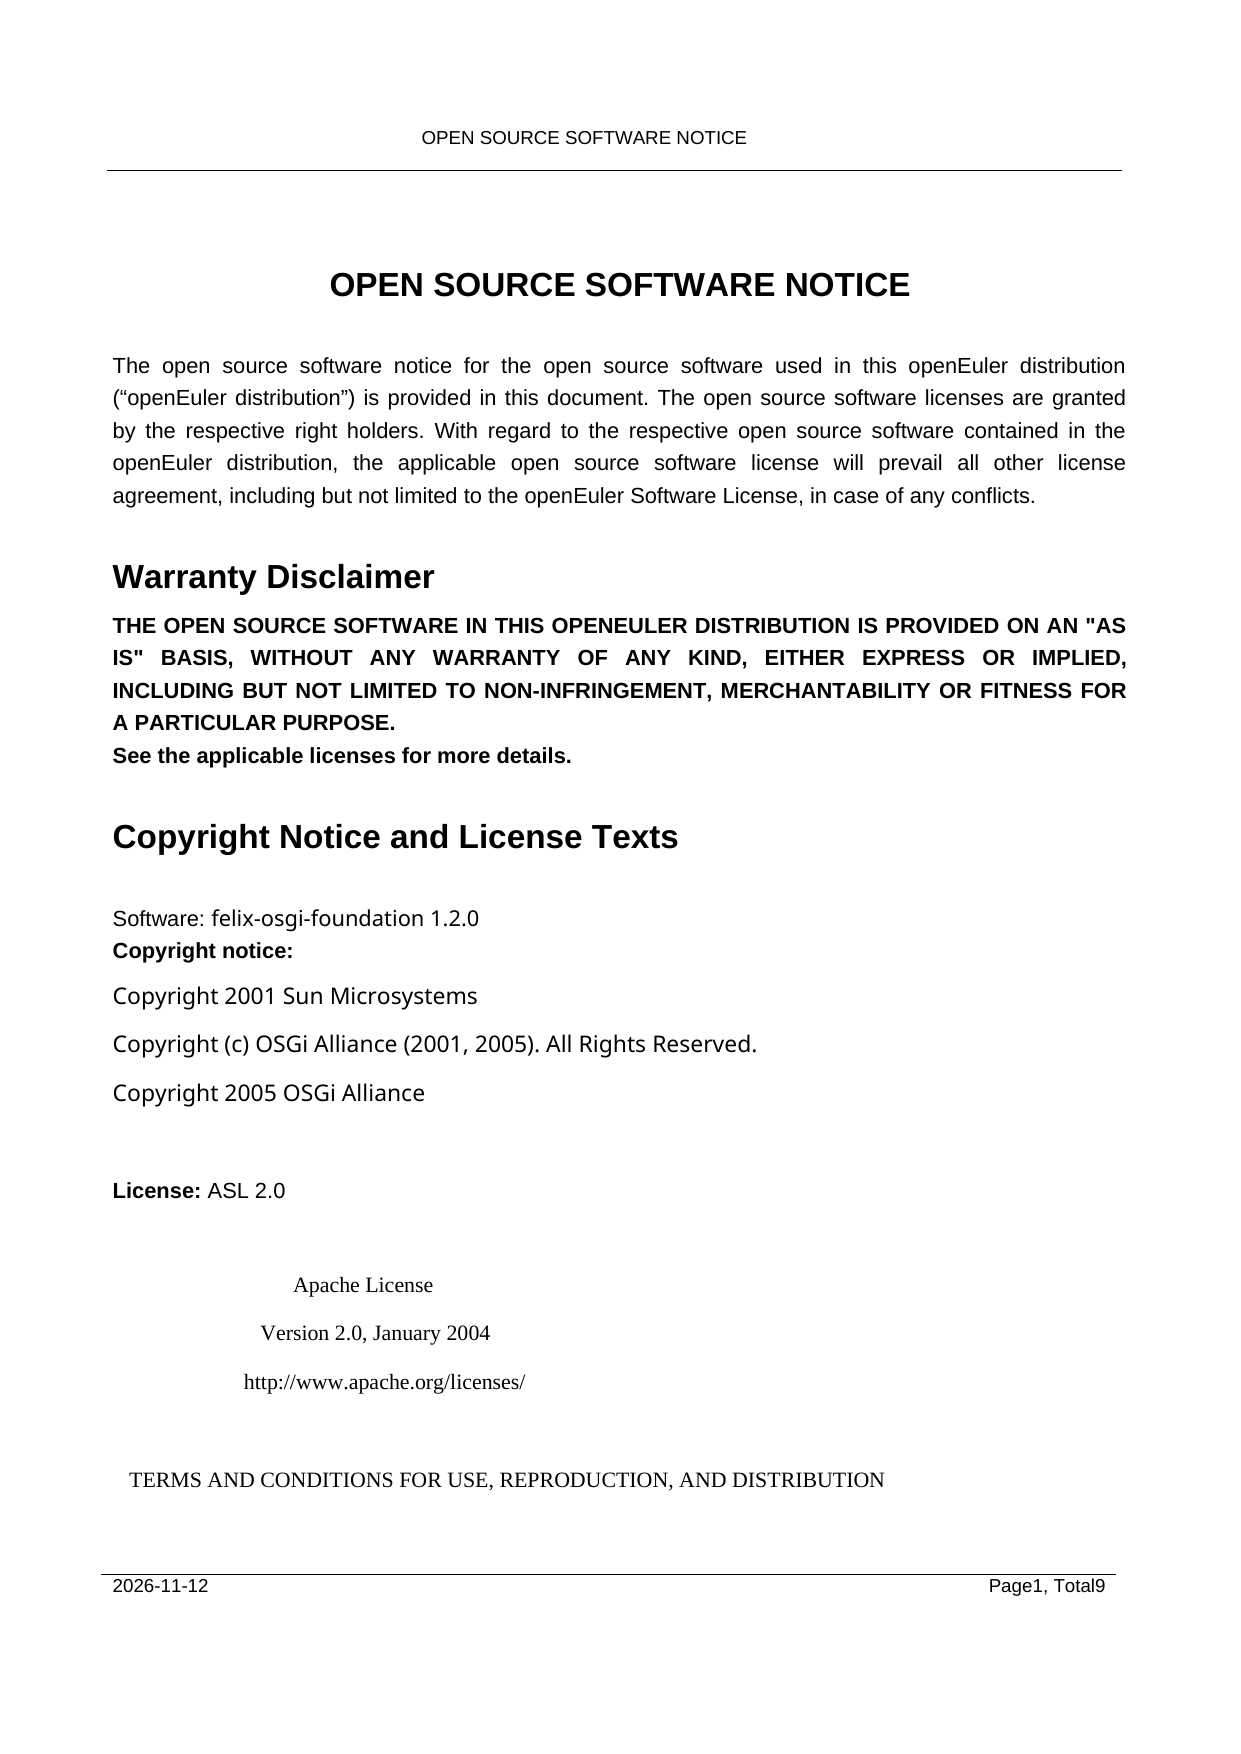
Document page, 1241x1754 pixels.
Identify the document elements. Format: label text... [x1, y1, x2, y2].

text License: ASL 2.0 [112, 1174, 1128, 1207]
text Copyright 2001 Sun Microsystems Copyright (c) OSGi Alliance (2001, 2005). All Rights Reserved. Copyright 2005 OSGi Alliance [112, 979, 1128, 1158]
text Warranty Disclaimer [112, 544, 1128, 609]
text THE OPEN SOURCE SOFTWARE IN THIS OPENEULER DISTRIBUTION IS PROVIDED ON AN "AS IS" BASIS, WITHOUT ANY WARRANTY OF ANY KIND, EITHER EXPRESS OR IMPLIED, INCLUDING BUT NOT LIMITED TO NON-INFRINGEMENT, MERCHANTABILITY OR FITNESS FOR A PARTICULAR PURPOSE. See the applicable licenses for more details. [112, 609, 1128, 771]
text The open source software notice for the open source software used in this openEuler distribution (“openEuler distribution”) is provided in this document. The open source software licenses are granted by the respective right holders. With regard to the respective open source software contained in the openEuler distribution, the applicable open source software license will prevail all other license agreement, including but not limited to the openEuler Software License, in case of any conflicts. [112, 349, 1128, 511]
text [112, 1219, 1128, 1495]
text Copyright Notice and License Texts [112, 804, 1128, 869]
text Copyright notice: [112, 934, 1128, 966]
text OPEN SOURCE SOFTWARE NOTICE [112, 251, 1128, 316]
text Software: felix-osgi-foundation 1.2.0 [112, 901, 1128, 934]
